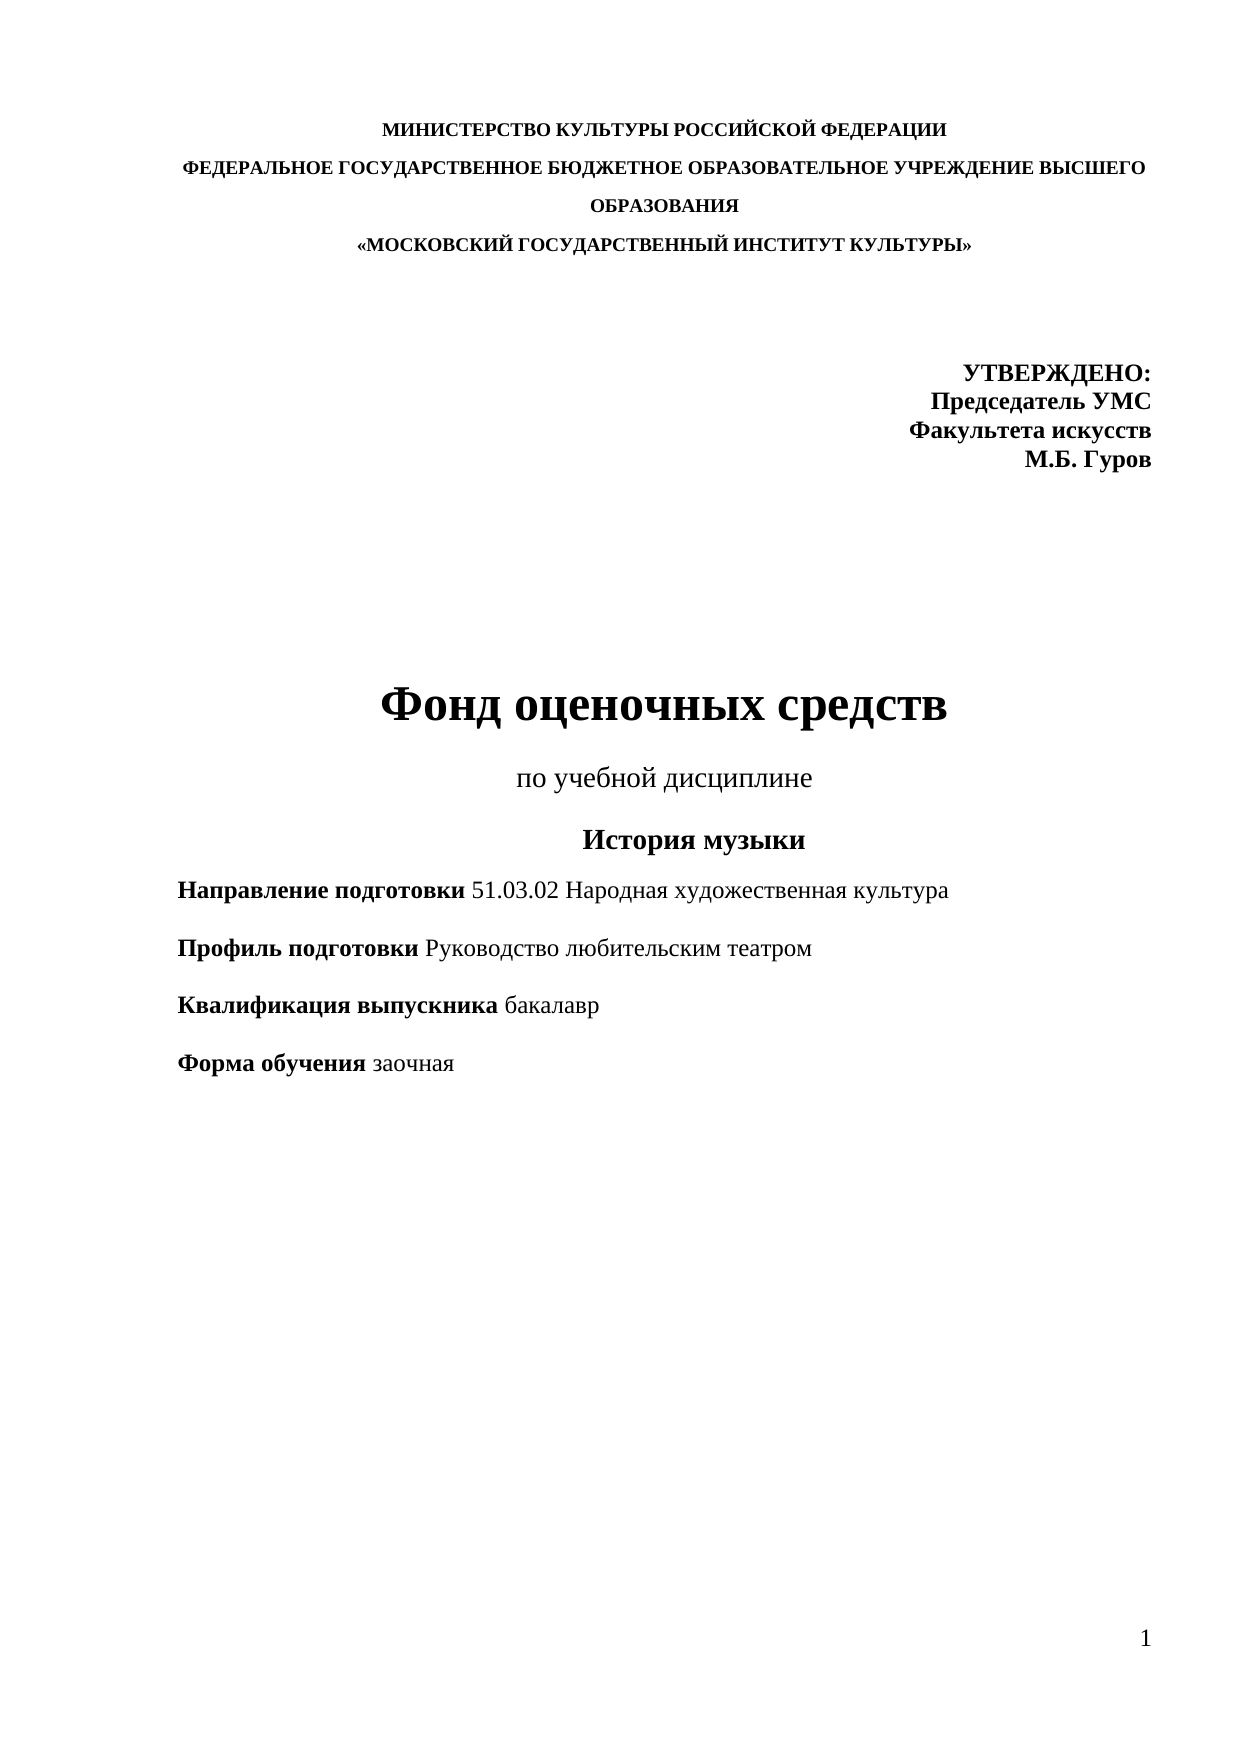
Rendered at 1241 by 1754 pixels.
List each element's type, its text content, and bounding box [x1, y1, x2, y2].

text Фонд оценочных средств [177, 674, 1152, 731]
text Форма обучения заочная [177, 1048, 1152, 1077]
text УТВЕРЖДЕНО: [177, 358, 1152, 386]
text МИНИСТЕРСТВО КУЛЬТУРЫ РОССИЙСКОЙ ФЕДЕРАЦИИ [177, 118, 1152, 156]
text Факультета искусств [177, 415, 1152, 444]
text ФЕДЕРАЛЬНОЕ ГОСУДАРСТВЕННОЕ БЮДЖЕТНОЕ ОБРАЗОВАТЕЛЬНОЕ УЧРЕЖДЕНИЕ ВЫСШЕГО ОБРАЗОВАНИЯ [177, 156, 1152, 233]
text М.Б. Гуров [177, 444, 1152, 473]
text Квалификация выпускника бакалавр [177, 990, 1152, 1019]
text по учебной дисциплине [177, 760, 1152, 794]
text Профиль подготовки Руководство любительским театром [177, 933, 1152, 962]
text «МОСКОВСКИЙ ГОСУДАРСТВЕННЫЙ ИНСТИТУТ КУЛЬТУРЫ» [177, 233, 1152, 271]
text Председатель УМС [177, 386, 1152, 415]
text История музыки [177, 822, 1152, 856]
text Направление подготовки 51.03.02 Народная художественная культура [177, 875, 1152, 904]
